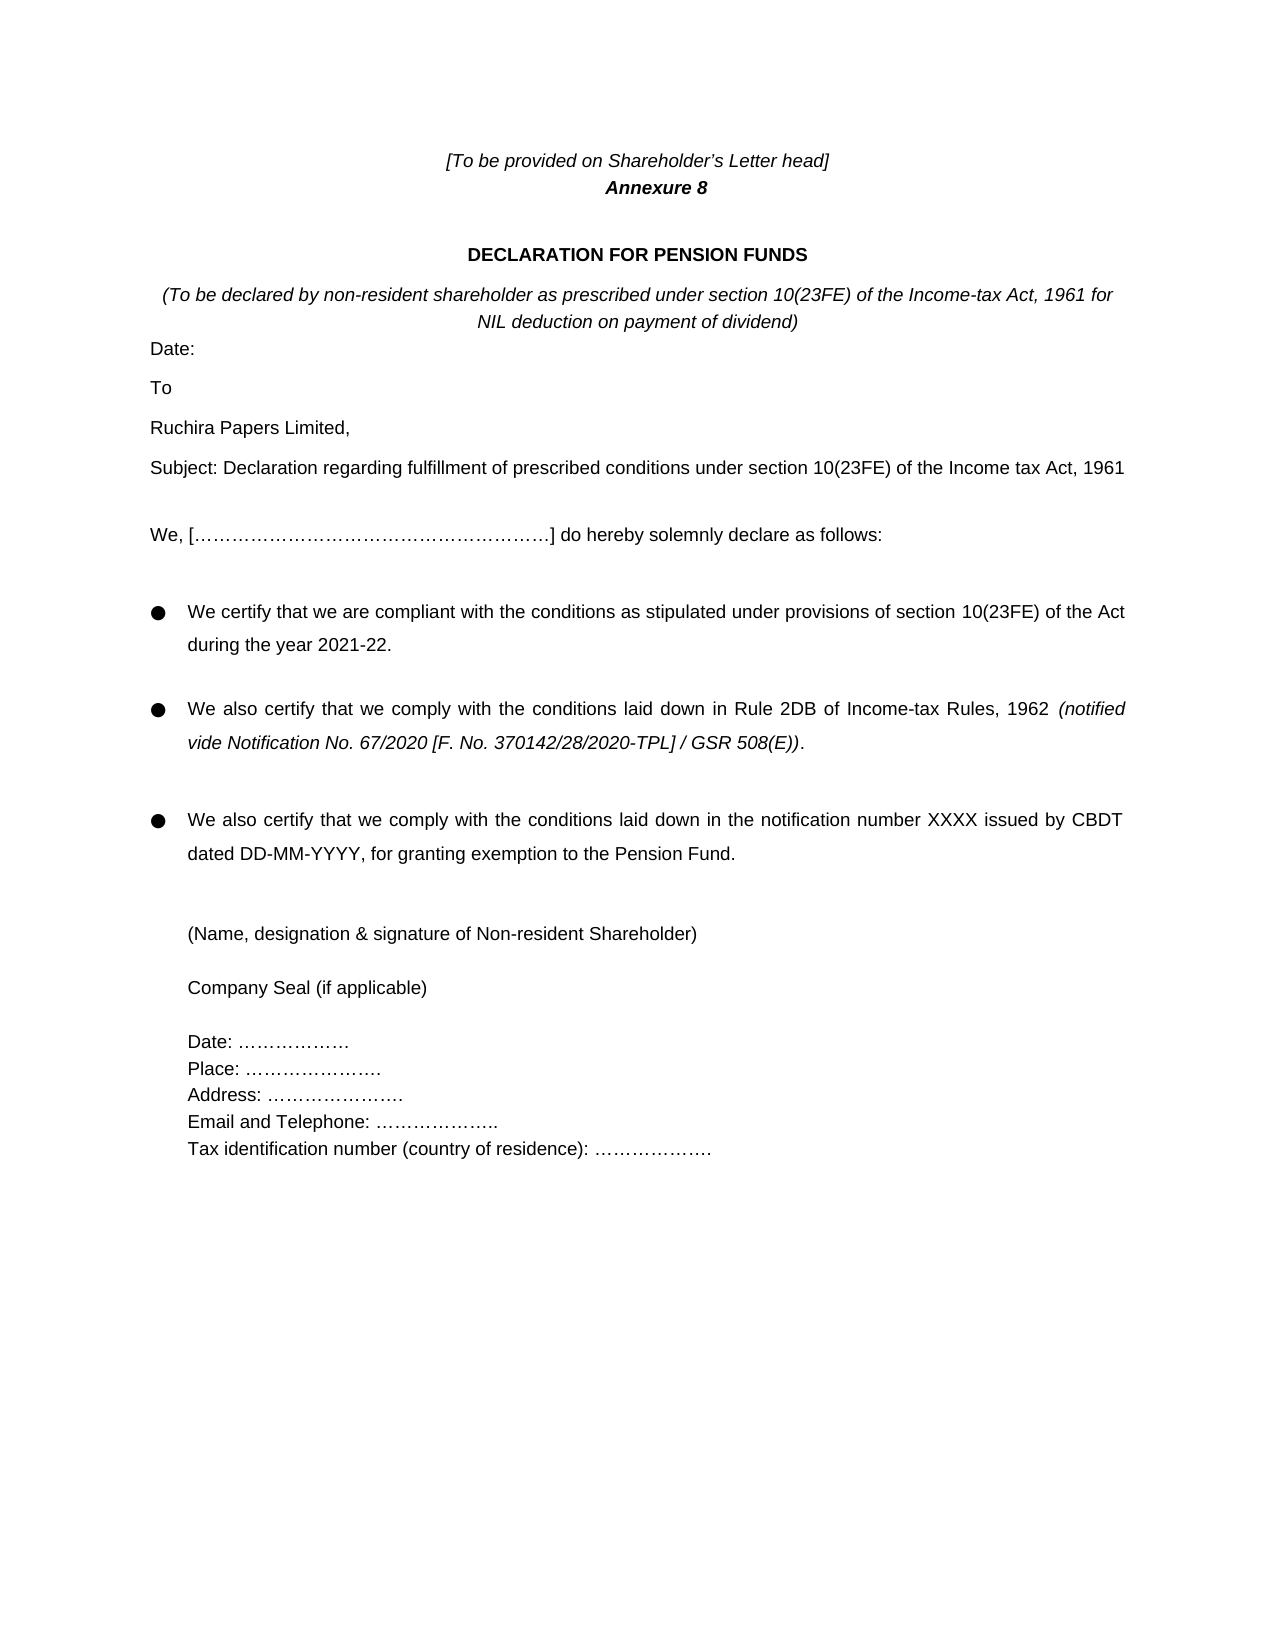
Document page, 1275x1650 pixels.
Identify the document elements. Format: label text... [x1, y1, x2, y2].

list We also certify that we comply with the conditions laid down in Rule 2DB of Income-tax Rules, 1962 (notified vide Notification No. 67/2020 [F. No. 370142/28/2020-TPL] / GSR 508(E)). [150, 688, 1125, 753]
text Date: [150, 337, 1125, 359]
text Date: ……………… [187, 1030, 1125, 1052]
text Email and Telephone: ……………….. [187, 1111, 1125, 1133]
text To [150, 377, 1125, 399]
list We certify that we are compliant with the conditions as stipulated under provisions of section 10(23FE) of the Act during the year 2021-22. [150, 591, 1125, 656]
text [To be provided on Shareholder’s Letter head] [150, 150, 1125, 172]
text Tax identification number (country of residence): ………………. [187, 1138, 1125, 1159]
list We also certify that we comply with the conditions laid down in the notification number XXXX issued by CBDT dated DD-MM-YYYY, for granting exemption to the Pension Fund. [150, 798, 1125, 864]
text We, […………………………………………………] do hereby solemnly declare as follows: [150, 524, 1125, 545]
text Subject: Declaration regarding fulfillment of prescribed conditions under section 10(23FE) of the Income tax Act, 1961 [150, 457, 1125, 478]
text (To be declared by non-resident shareholder as prescribed under section 10(23FE) of the Income-tax Act, 1961 for NIL deduction on payment of dividend) [150, 283, 1125, 332]
text Company Seal (if applicable) [187, 977, 1125, 998]
text DECLARATION FOR PENSION FUNDS [150, 244, 1125, 265]
text Address: …………………. [187, 1084, 1125, 1106]
text Place: …………………. [187, 1057, 1125, 1079]
text (Name, designation & signature of Non-resident Shareholder) [187, 923, 1125, 944]
text Ruchira Papers Limited, [150, 417, 1125, 439]
text Annexure 8 [187, 177, 1125, 198]
